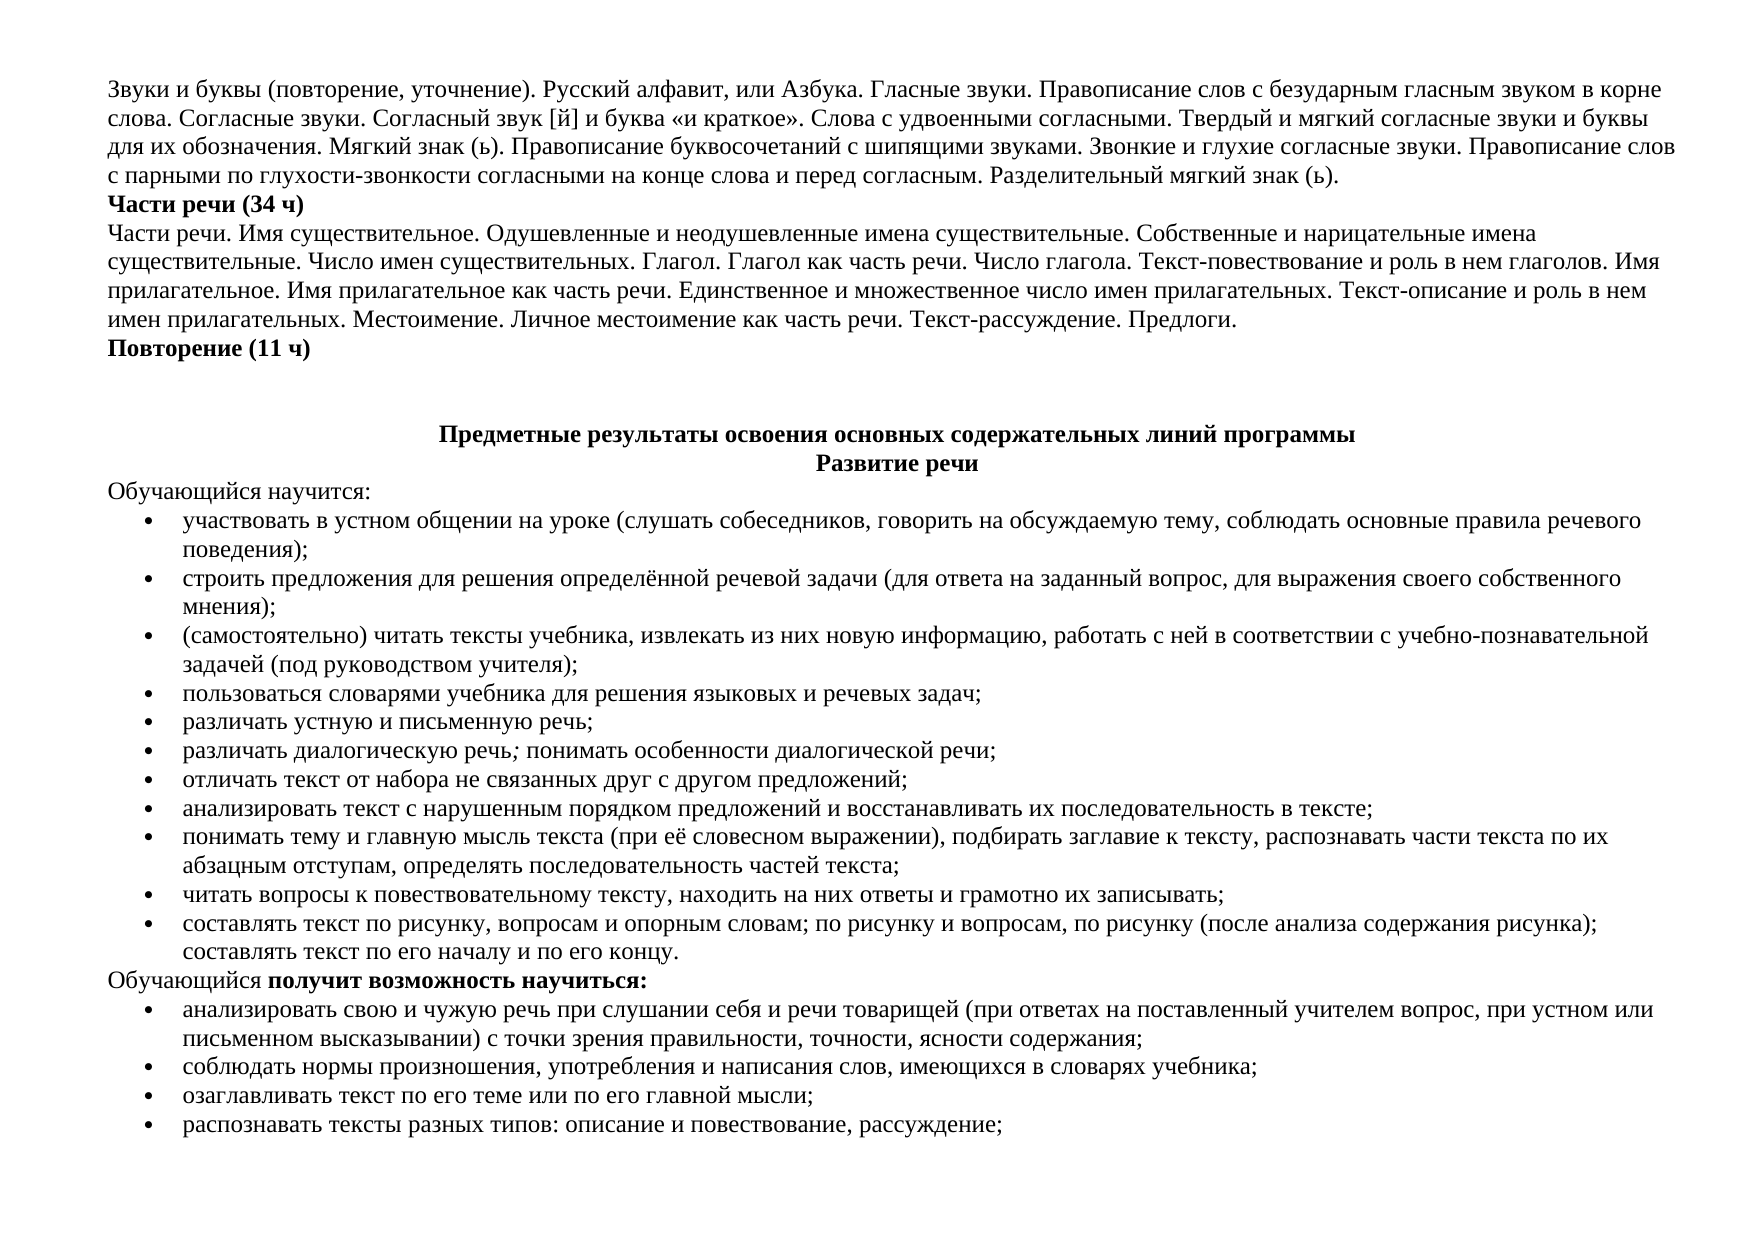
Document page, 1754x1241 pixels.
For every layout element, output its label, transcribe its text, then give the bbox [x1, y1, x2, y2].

table_cell Части речи (34 ч) [107, 189, 1687, 218]
table_cell Части речи. Имя существительное. Одушевленные и неодушевленные имена существительные. Собственные и нарицательные имена существительные. Число имен существительных. Глагол. Глагол как часть речи. Число глагола. Текст-повествование и роль в нем глаголов. Имя прилагательное. Имя прилагательное как часть речи. Единственное и множественное число имен прилагательных. Текст-описание и роль в нем имен прилагательных. Местоимение. Личное местоимение как часть речи. Текст-рассуждение. Предлоги. [107, 218, 1687, 333]
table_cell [107, 361, 1687, 1138]
table_cell Звуки и буквы (повторение, уточнение). Русский алфавит, или Азбука. Гласные звуки. Правописание слов с безударным гласным звуком в корне слова. Согласные звуки. Согласный звук [й] и буква «и краткое». Слова с удвоенными согласными. Твердый и мягкий согласные звуки и буквы для их обозначения. Мягкий знак (ь). Правописание буквосочетаний с шипящими звуками. Звонкие и глухие согласные звуки. Правописание слов с парными по глухости-звонкости согласными на конце слова и перед согласным. Разделительный мягкий знак (ь). [107, 74, 1687, 189]
table_cell Повторение (11 ч) [107, 333, 1687, 361]
